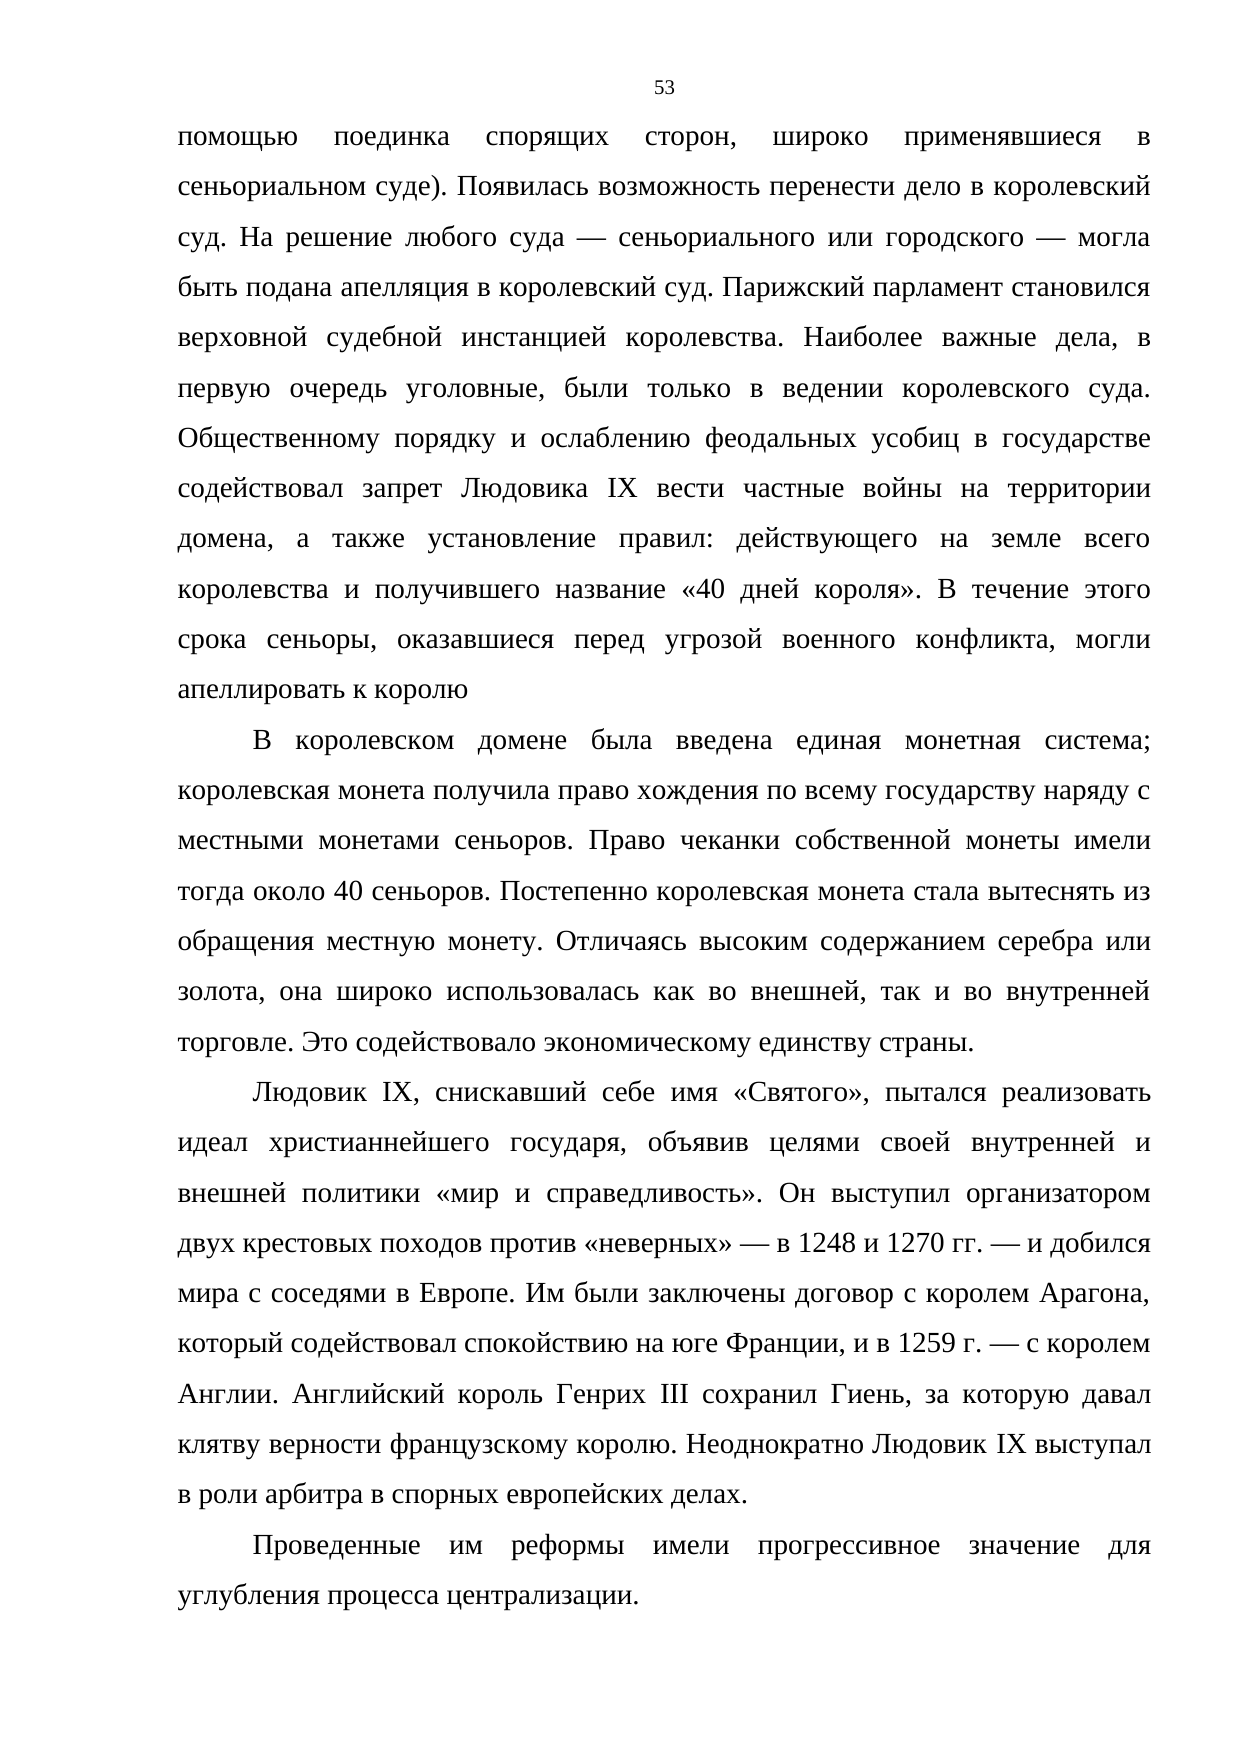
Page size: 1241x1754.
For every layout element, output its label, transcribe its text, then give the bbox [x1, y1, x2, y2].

text Людовик IX, снискавший себе имя «Святого», пытался реализовать идеал христианнейшего государя, объявив целями своей внутренней и внешней политики «мир и справедливость». Он выступил организатором двух крестовых походов против «неверных» — в 1248 и 1270 гг. — и добился мира с соседями в Европе. Им были заключены договор с королем Арагона, который содействовал спокойствию на юге Франции, и в . — с королем Англии. Английский король Генрих III сохранил Гиень, за которую давал клятву верности французскому королю. Неоднократно Людовик IX выступал в роли арбитра в спорных европейских делах. [177, 1074, 1152, 1510]
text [177, 118, 1152, 705]
text В королевском домене была введена единая монетная система; королевская монета получила право хождения по всему государству наряду с местными монетами сеньоров. Право чеканки собственной монеты имели тогда около 40 сеньоров. Постепенно королевская монета стала вытеснять из обращения местную монету. Отличаясь высоким содержанием серебра или золота, она широко использовалась как во внешней, так и во внутренней торговле. Это содействовало экономическому единству страны. [177, 722, 1152, 1057]
text Проведенные им реформы имели прогрессивное значение для углубления процесса централизации. [177, 1527, 1152, 1611]
